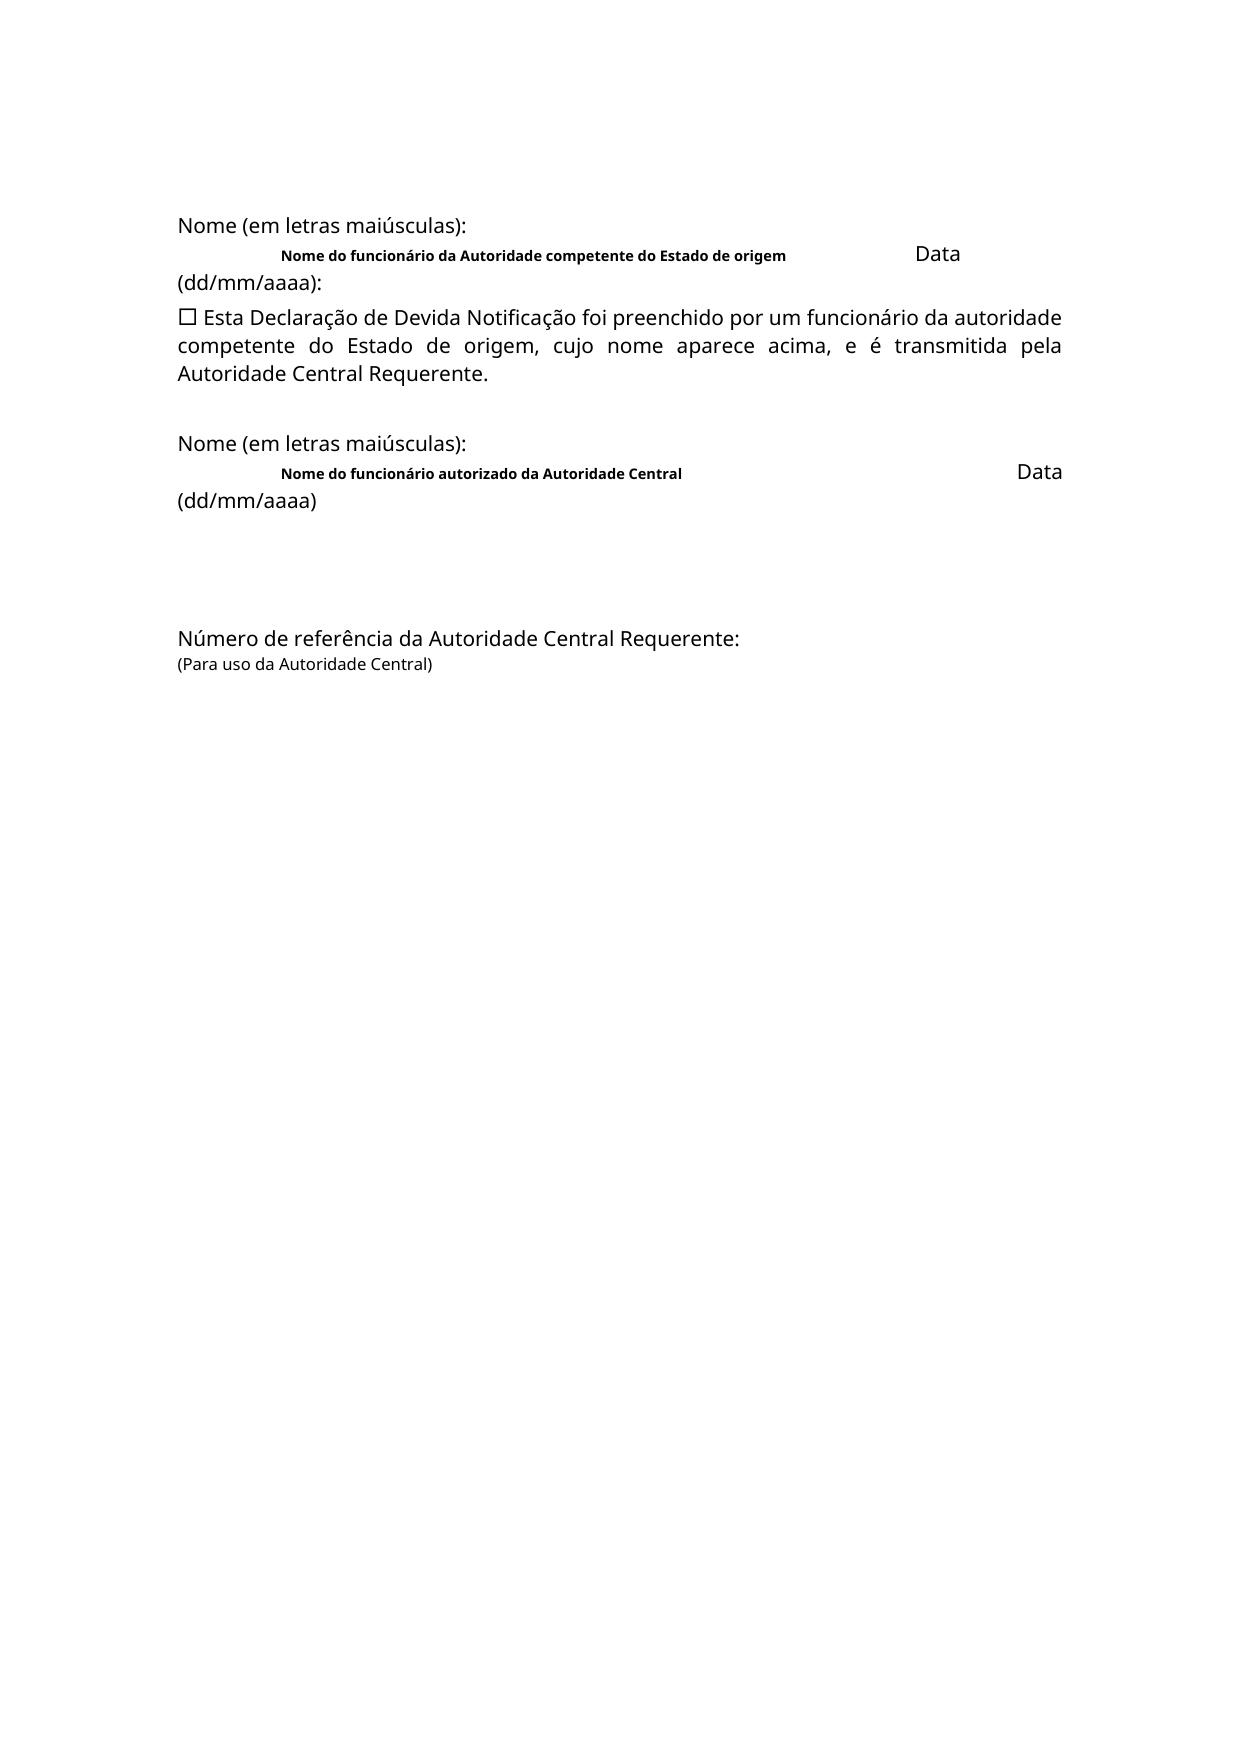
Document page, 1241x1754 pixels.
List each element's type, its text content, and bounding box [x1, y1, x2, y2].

text Nome do funcionário da Autoridade competente do Estado de origem Data (dd/mm/aaaa): [177, 239, 1063, 296]
text Esta Declaração de Devida Notificação foi preenchido por um funcionário da autoridade competente do Estado de origem, cujo nome aparece acima, e é transmitida pela Autoridade Central Requerente. [177, 303, 1063, 388]
text Nome (em letras maiúsculas): [177, 429, 1063, 457]
text (Para uso da Autoridade Central) [177, 653, 1063, 676]
text Número de referência da Autoridade Central Requerente: [177, 624, 1063, 653]
text Nome (em letras maiúsculas): [177, 211, 1063, 239]
text Nome do funcionário autorizado da Autoridade Central Data (dd/mm/aaaa) [177, 457, 1063, 514]
